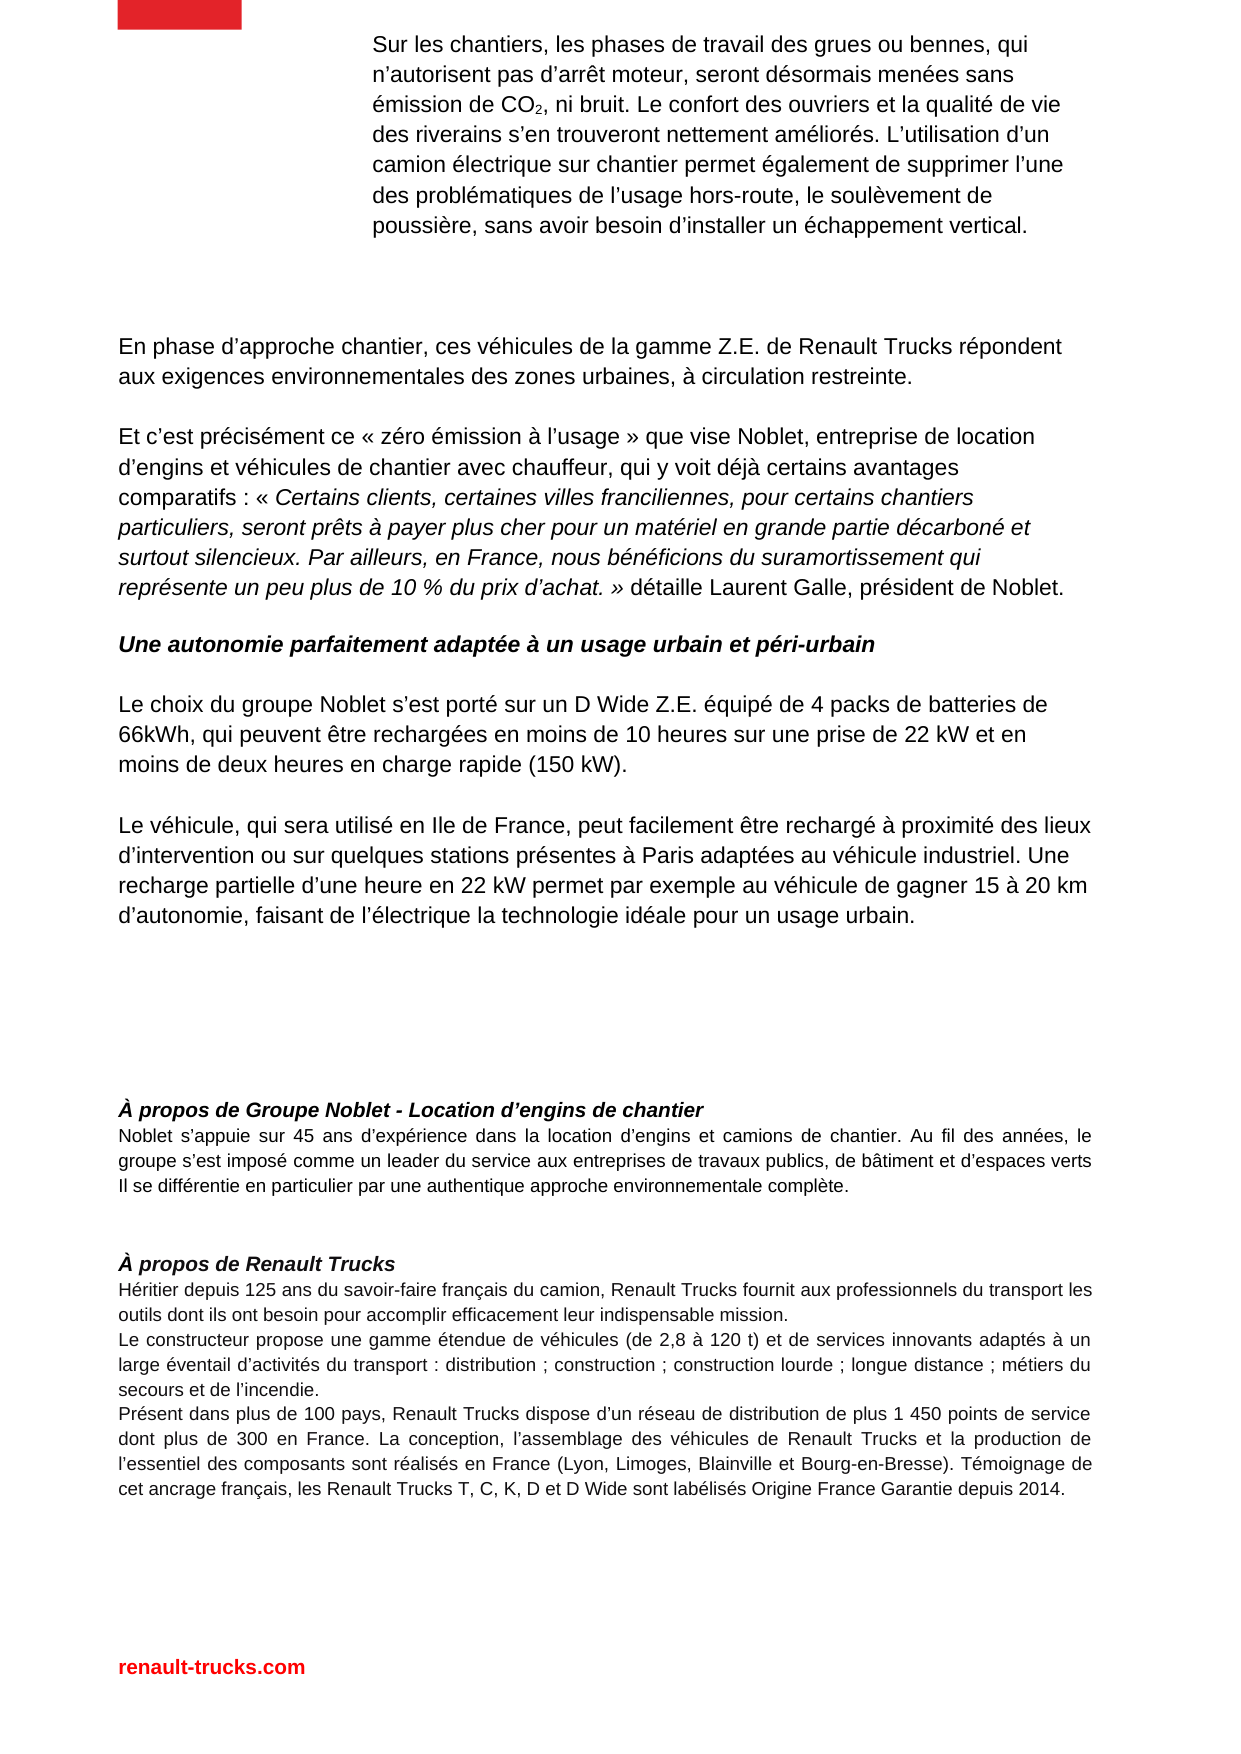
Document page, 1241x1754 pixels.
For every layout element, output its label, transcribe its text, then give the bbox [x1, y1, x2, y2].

text Noblet s’appuie sur 45 ans d’expérience dans la location d’engins et camions de chantier. Au fil des années, le groupe s’est imposé comme un leader du service aux entreprises de travaux publics, de bâtiment et d’espaces verts Il se différentie en particulier par une authentique approche environnementale complète. [118, 1125, 1093, 1196]
text Sur les chantiers, les phases de travail des grues ou bennes, qui n’autorisent pas d’arrêt moteur, seront désormais menées sans émission de CO2, ni bruit. Le confort des ouvriers et la qualité de vie des riverains s’en trouveront nettement améliorés. L’utilisation d’un camion électrique sur chantier permet également de supprimer l’une des problématiques de l’usage hors-route, le soulèvement de poussière, sans avoir besoin d’installer un échappement vertical. [372, 31, 1093, 238]
text Le constructeur propose une gamme étendue de véhicules (de 2,8 à 120 t) et de services innovants adaptés à un large éventail d’activités du transport : distribution ; construction ; construction lourde ; longue distance ; métiers du secours et de l’incendie. [118, 1329, 1093, 1400]
text Présent dans plus de 100 pays, Renault Trucks dispose d’un réseau de distribution de plus 1 450 points de service dont plus de 300 en France. La conception, l’assemblage des véhicules de Renault Trucks et la production de l’essentiel des composants sont réalisés en France (Lyon, Limoges, Blainville et Bourg-en-Bresse). Témoignage de cet ancrage français, les Renault Trucks T, C, K, D et D Wide sont labélisés Origine France Garantie depuis 2014. [118, 1403, 1093, 1499]
text Héritier depuis 125 ans du savoir-faire français du camion, Renault Trucks fournit aux professionnels du transport les outils dont ils ont besoin pour accomplir efficacement leur indispensable mission. [118, 1279, 1093, 1326]
text À propos de Renault Trucks [118, 1252, 1093, 1276]
text Le choix du groupe Noblet s’est porté sur un D Wide Z.E. équipé de 4 packs de batteries de 66kWh, qui peuvent être rechargées en moins de 10 heures sur une prise de 22 kW et en moins de deux heures en charge rapide (150 kW). [118, 691, 1093, 778]
text Le véhicule, qui sera utilisé en Ile de France, peut facilement être rechargé à proximité des lieux d’intervention ou sur quelques stations présentes à Paris adaptées au véhicule industriel. Une recharge partielle d’une heure en 22 kW permet par exemple au véhicule de gagner 15 à 20 km d’autonomie, faisant de l’électrique la technologie idéale pour un usage urbain. [118, 812, 1093, 929]
text En phase d’approche chantier, ces véhicules de la gamme Z.E. de Renault Trucks répondent aux exigences environnementales des zones urbaines, à circulation restreinte. [118, 333, 1093, 389]
text Une autonomie parfaitement adaptée à un usage urbain et péri-urbain [118, 631, 1093, 657]
text À propos de Groupe Noblet - Location d’engins de chantier [118, 1098, 1093, 1122]
text Et c’est précisément ce « zéro émission à l’usage » que vise Noblet, entreprise de location d’engins et véhicules de chantier avec chauffeur, qui y voit déjà certains avantages comparatifs : « Certains clients, certaines villes franciliennes, pour certains chantiers particuliers, seront prêts à payer plus cher pour un matériel en grande partie décarboné et surtout silencieux. Par ailleurs, en France, nous bénéficions du suramortissement qui représente un peu plus de 10 % du prix d’achat. » détaille Laurent Galle, président de Noblet. [118, 423, 1093, 601]
